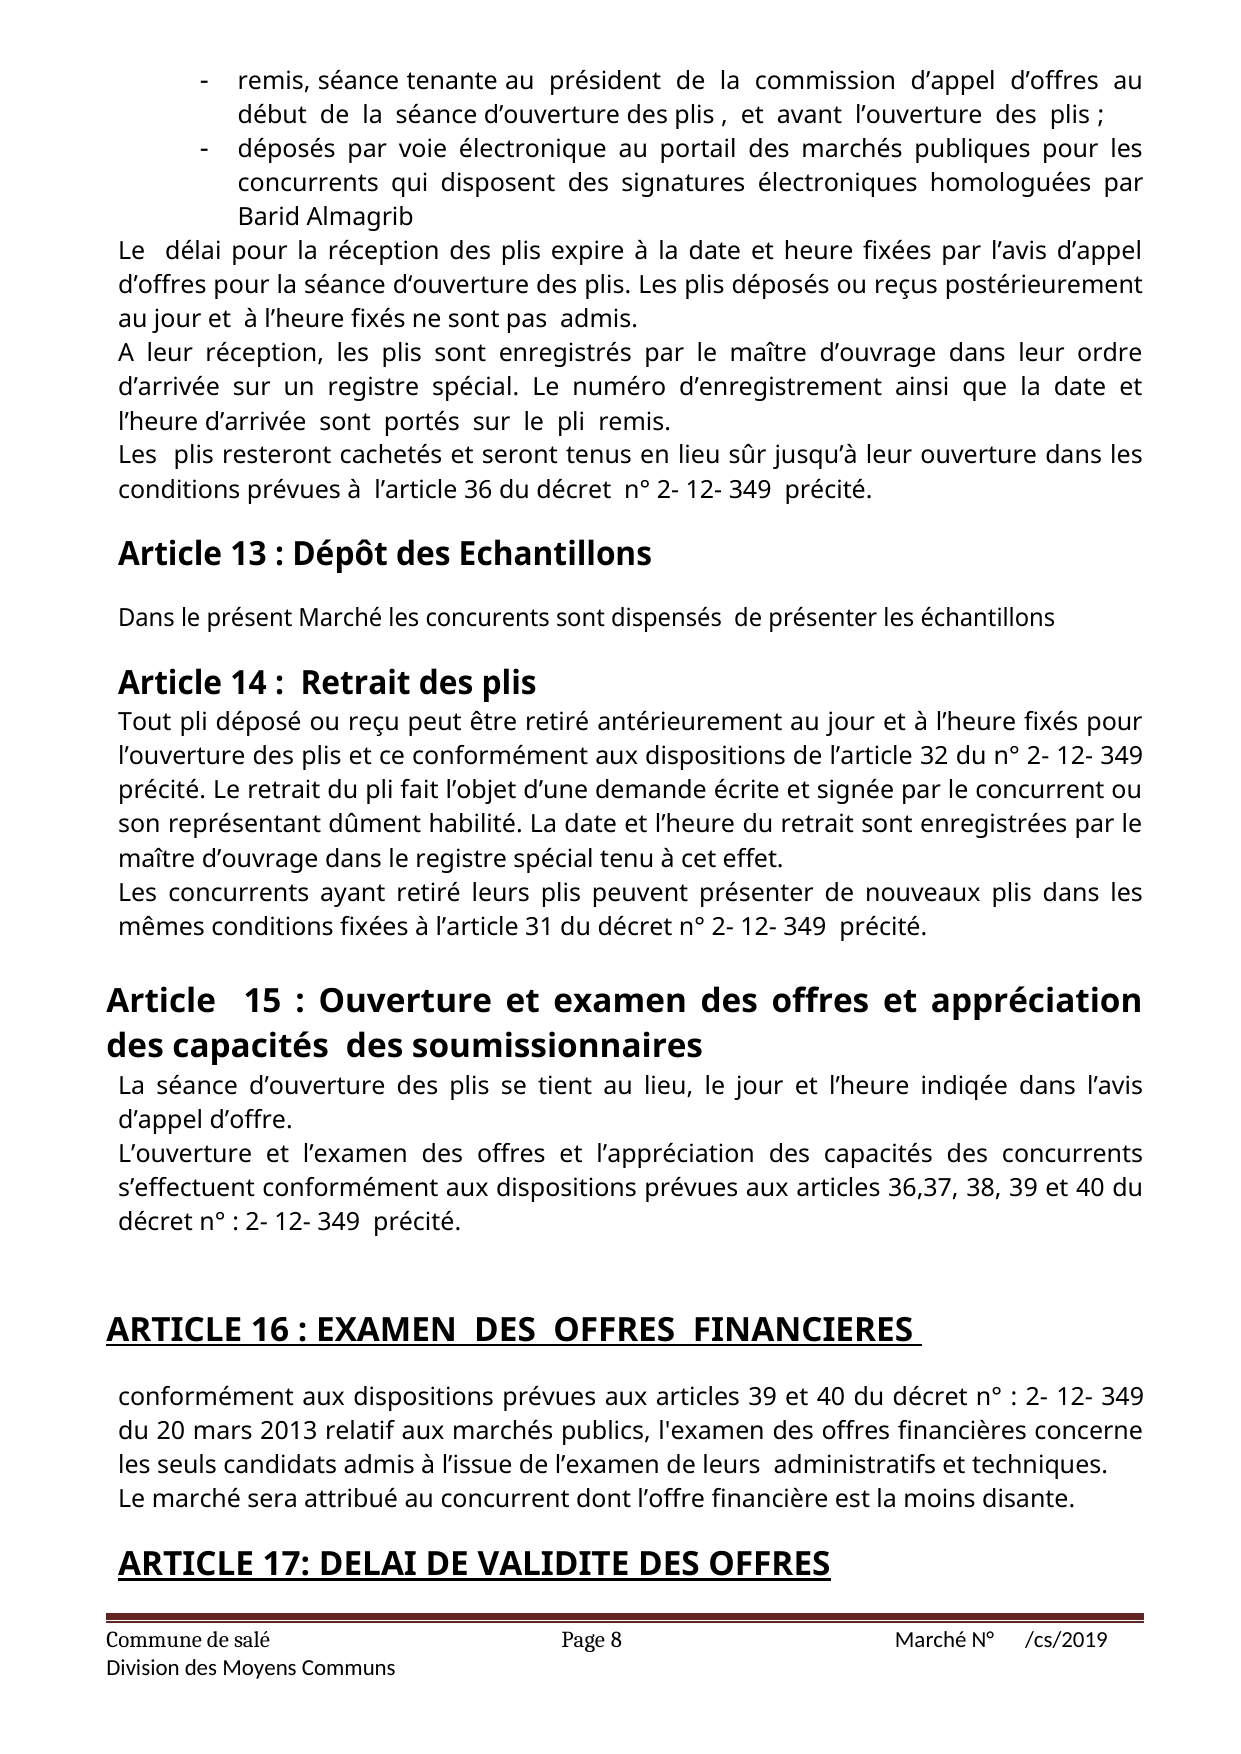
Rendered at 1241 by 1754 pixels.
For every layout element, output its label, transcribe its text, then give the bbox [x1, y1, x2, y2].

text Les plis resteront cachetés et seront tenus en lieu sûr jusqu’à leur ouverture dans les conditions prévues à l’article 36 du décret n° 2- 12- 349 précité. [118, 437, 1144, 505]
list remis, séance tenante au président de la commission d’appel d’offres au début de la séance d’ouverture des plis , et avant l’ouverture des plis ; [200, 62, 1144, 131]
text Article 15 : Ouverture et examen des offres et appréciation des capacités des soumissionnaires [106, 976, 1144, 1067]
text conformément aux dispositions prévues aux articles 39 et 40 du décret n° : 2- 12- 349 du 20 mars 2013 relatif aux marchés publics, l'examen des offres financières concerne les seuls candidats admis à l’issue de l’examen de leurs administratifs et techniques. [118, 1379, 1144, 1481]
text Tout pli déposé ou reçu peut être retiré antérieurement au jour et à l’heure fixés pour l’ouverture des plis et ce conformément aux dispositions de l’article 32 du n° 2- 12- 349 précité. Le retrait du pli fait l’objet d’une demande écrite et signée par le concurrent ou son représentant dûment habilité. La date et l’heure du retrait sont enregistrées par le maître d’ouvrage dans le registre spécial tenu à cet effet. [118, 704, 1144, 874]
text Dans le présent Marché les concurents sont dispensés de présenter les échantillons [118, 600, 1144, 634]
text A leur réception, les plis sont enregistrés par le maître d’ouvrage dans leur ordre d’arrivée sur un registre spécial. Le numéro d’enregistrement ainsi que la date et l’heure d’arrivée sont portés sur le pli remis. [118, 335, 1144, 437]
list déposés par voie électronique au portail des marchés publiques pour les concurrents qui disposent des signatures électroniques homologuées par Barid Almagrib [200, 131, 1144, 233]
text La séance d’ouverture des plis se tient au lieu, le jour et l’heure indiqée dans l’avis d’appel d’offre. [118, 1067, 1144, 1135]
text ARTICLE 17: DELAI DE VALIDITE DES OFFRES [118, 1540, 1144, 1586]
text Le marché sera attribué au concurrent dont l’offre financière est la moins disante. [118, 1481, 1144, 1515]
text Article 13 : Dépôt des Echantillons [118, 530, 1144, 575]
text Le délai pour la réception des plis expire à la date et heure fixées par l’avis d’appel d’offres pour la séance d‘ouverture des plis. Les plis déposés ou reçus postérieurement au jour et à l’heure fixés ne sont pas admis. [118, 233, 1144, 335]
text ARTICLE 16 : EXAMEN DES OFFRES FINANCIERES [106, 1306, 1144, 1351]
text L’ouverture et l’examen des offres et l’appréciation des capacités des concurrents s’effectuent conformément aux dispositions prévues aux articles 36,37, 38, 39 et 40 du décret n° : 2- 12- 349 précité. [118, 1135, 1144, 1238]
text Les concurrents ayant retiré leurs plis peuvent présenter de nouveaux plis dans les mêmes conditions fixées à l’article 31 du décret n° 2- 12- 349 précité. [118, 874, 1144, 942]
text Article 14 : Retrait des plis [118, 658, 1144, 704]
